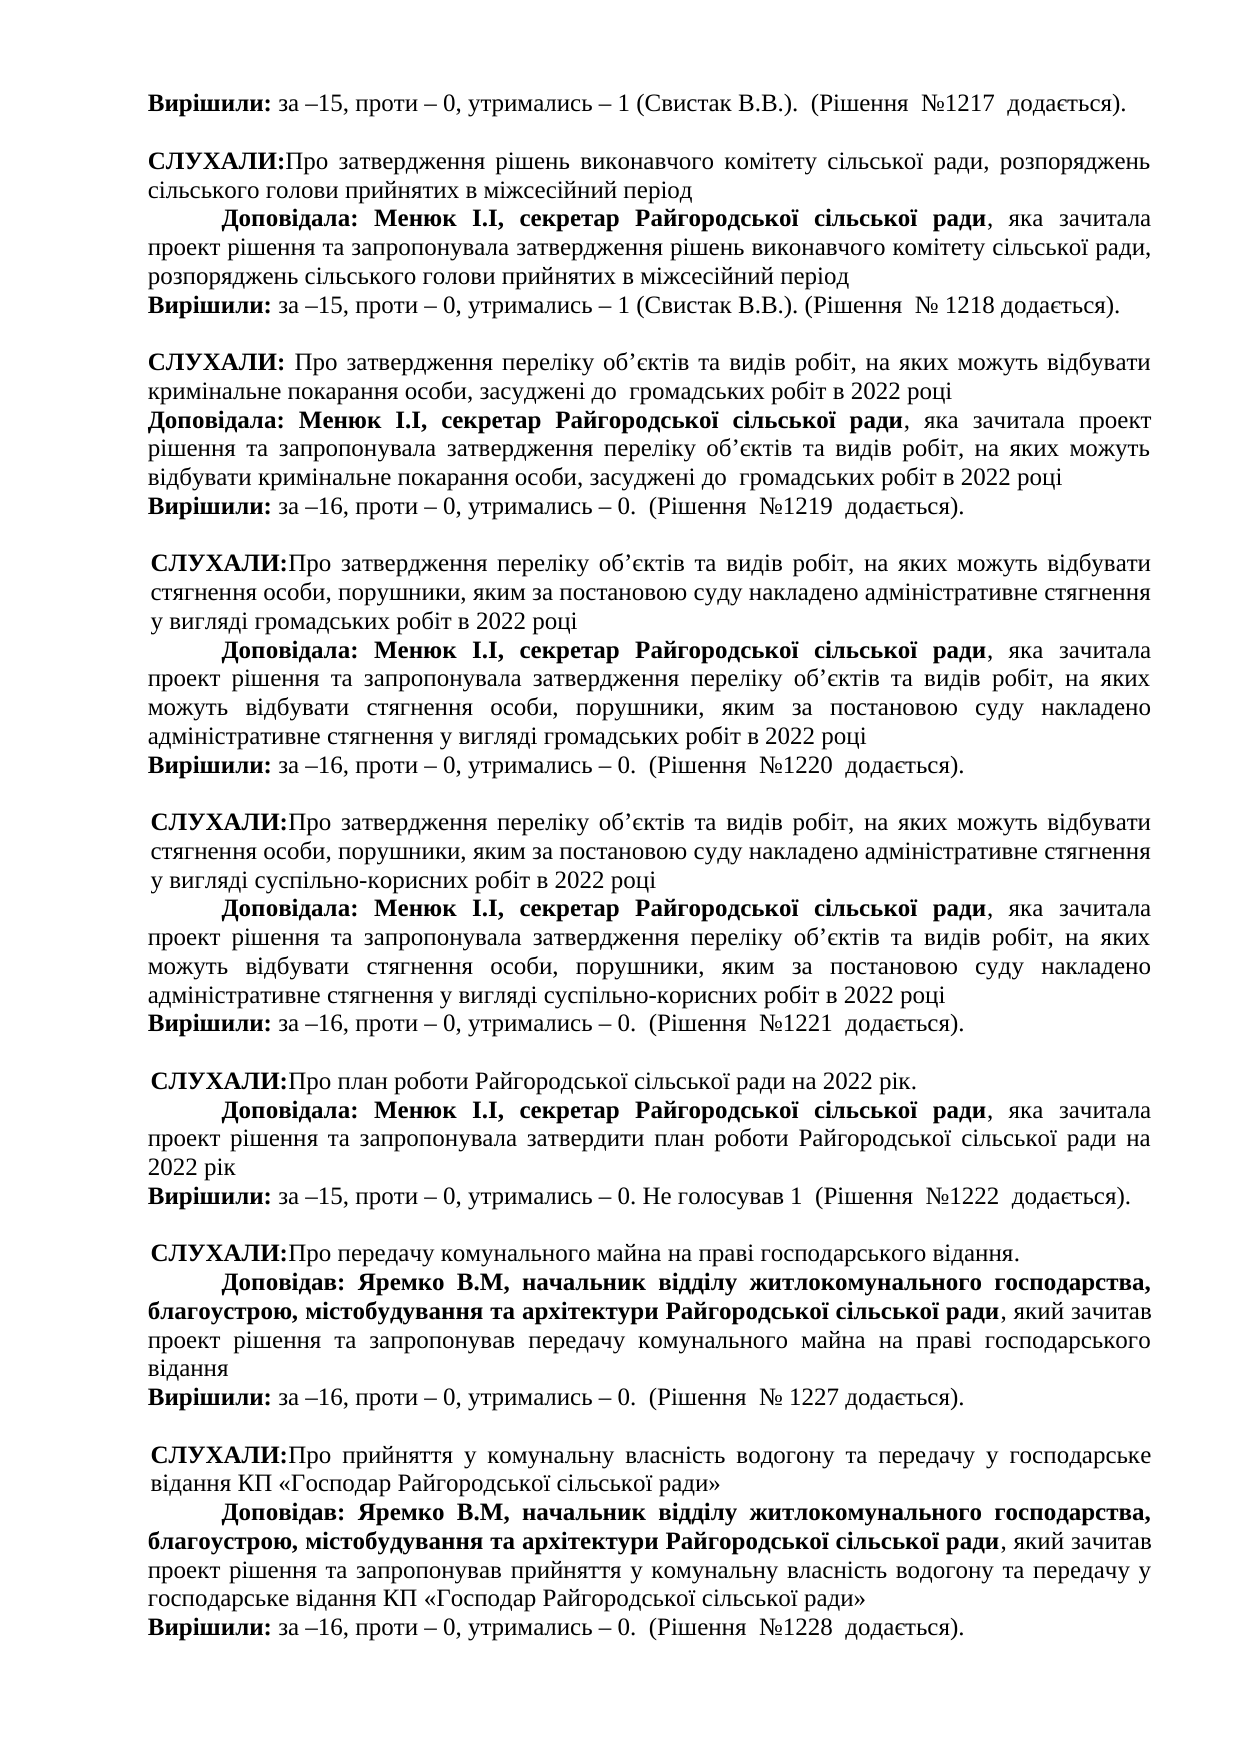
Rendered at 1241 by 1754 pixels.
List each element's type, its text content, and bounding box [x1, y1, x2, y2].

text Вирішили: за –16, проти – 0, утримались – 0. (Рішення № 1227 додається). [148, 1382, 1152, 1411]
text Доповідав: Яремко В.М, начальник відділу житлокомунального господарства, благоустрою, містобудування та архітектури Райгородської сільської ради, який зачитав проект рішення та запропонував передачу комунального майна на праві господарського відання [148, 1267, 1152, 1382]
text Доповідала: Менюк І.І, секретар Райгородської сільської ради, яка зачитала проект рішення та запропонувала затвердження переліку об’єктів та видів робіт, на яких можуть відбувати стягнення особи, порушники, яким за постановою суду накладено адміністративне стягнення у вигляді суспільно-корисних робіт в 2022 році [148, 893, 1152, 1008]
text Вирішили: за –16, проти – 0, утримались – 0. (Рішення №1228 додається). [148, 1612, 1152, 1641]
text Доповідала: Менюк І.І, секретар Райгородської сільської ради, яка зачитала проект рішення та запропонувала затвердження переліку об’єктів та видів робіт, на яких можуть відбувати стягнення особи, порушники, яким за постановою суду накладено адміністративне стягнення у вигляді громадських робіт в 2022 році [148, 635, 1152, 750]
text Вирішили: за –15, проти – 0, утримались – 1 (Свистак В.В.). (Рішення № 1218 додається). [148, 290, 1152, 318]
text Вирішили: за –15, проти – 0, утримались – 0. Не голосував 1 (Рішення №1222 додається). [148, 1181, 1152, 1210]
text СЛУХАЛИ:Про передачу комунального майна на праві господарського відання. [150, 1238, 1152, 1267]
text СЛУХАЛИ:Про затвердження переліку об’єктів та видів робіт, на яких можуть відбувати стягнення особи, порушники, яким за постановою суду накладено адміністративне стягнення у вигляді суспільно-корисних робіт в 2022 році [150, 807, 1152, 893]
text Вирішили: за –16, проти – 0, утримались – 0. (Рішення №1219 додається). [148, 491, 1152, 520]
text Доповідала: Менюк І.І, секретар Райгородської сільської ради, яка зачитала проект рішення та запропонувала затвердження рішень виконавчого комітету сільської ради, розпоряджень сільського голови прийнятих в міжсесійний період [148, 203, 1152, 290]
text Вирішили: за –16, проти – 0, утримались – 0. (Рішення №1220 додається). [148, 750, 1152, 778]
text СЛУХАЛИ:Про прийняття у комунальну власність водогону та передачу у господарське відання КП «Господар Райгородської сільської ради» [150, 1440, 1152, 1497]
text Доповідала: Менюк І.І, секретар Райгородської сільської ради, яка зачитала проект рішення та запропонувала затвердження переліку об’єктів та видів робіт, на яких можуть відбувати кримінальне покарання особи, засуджені до громадських робіт в 2022 році [148, 405, 1152, 491]
text Вирішили: за –15, проти – 0, утримались – 1 (Свистак В.В.). (Рішення №1217 додається). [148, 88, 1152, 117]
text Вирішили: за –16, проти – 0, утримались – 0. (Рішення №1221 додається). [148, 1008, 1152, 1037]
text СЛУХАЛИ:Про затвердження рішень виконавчого комітету сільської ради, розпоряджень сільського голови прийнятих в міжсесійний період [148, 146, 1152, 203]
text СЛУХАЛИ:Про затвердження переліку об’єктів та видів робіт, на яких можуть відбувати стягнення особи, порушники, яким за постановою суду накладено адміністративне стягнення у вигляді громадських робіт в 2022 році [150, 548, 1152, 635]
text Доповідав: Яремко В.М, начальник відділу житлокомунального господарства, благоустрою, містобудування та архітектури Райгородської сільської ради, який зачитав проект рішення та запропонував прийняття у комунальну власність водогону та передачу у господарське відання КП «Господар Райгородської сільської ради» [148, 1497, 1152, 1612]
text СЛУХАЛИ: Про затвердження переліку об’єктів та видів робіт, на яких можуть відбувати кримінальне покарання особи, засуджені до громадських робіт в 2022 році [148, 347, 1152, 405]
text Доповідала: Менюк І.І, секретар Райгородської сільської ради, яка зачитала проект рішення та запропонувала затвердити план роботи Райгородської сільської ради на 2022 рік [148, 1095, 1152, 1181]
text СЛУХАЛИ:Про план роботи Райгородської сільської ради на 2022 рік. [150, 1066, 1152, 1095]
